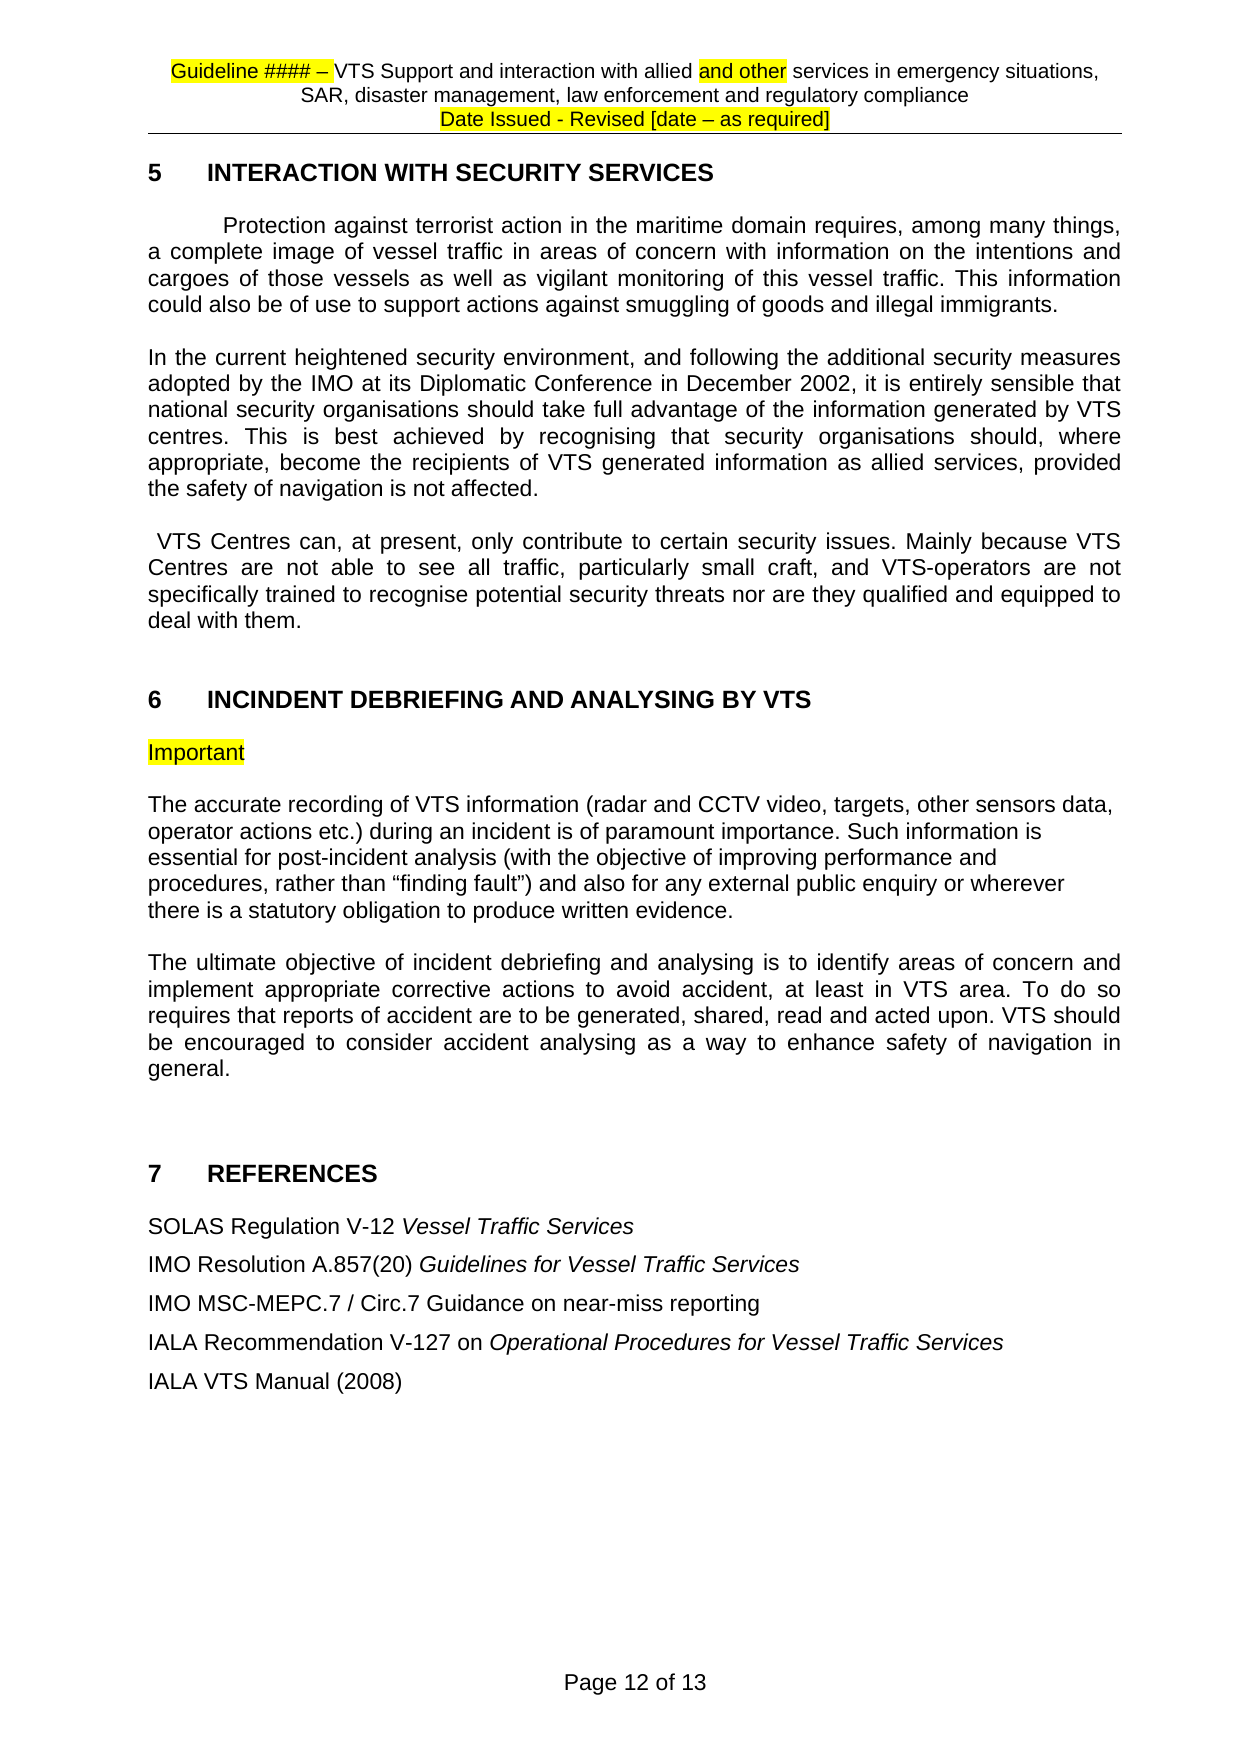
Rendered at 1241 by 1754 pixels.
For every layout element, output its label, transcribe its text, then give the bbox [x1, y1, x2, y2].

subtitle References [148, 1159, 1122, 1188]
text IMO Resolution A.857(20) Guidelines for Vessel Traffic Services [148, 1251, 1122, 1278]
text The accurate recording of VTS information (radar and CCTV video, targets, other sensors data, operator actions etc.) during an incident is of paramount importance. Such information is essential for post-incident analysis (with the objective of improving performance and procedures, rather than “finding fault”) and also for any external public enquiry or wherever there is a statutory obligation to produce written evidence. [148, 791, 1122, 923]
subtitle Incindent debriefing and analysing by VTS [148, 685, 1122, 713]
list IALA VTS Manual (2008) [148, 1368, 1122, 1394]
text Protection against terrorist action in the maritime domain requires, among many things, a complete image of vessel traffic in areas of concern with information on the intentions and cargoes of those vessels as well as vigilant monitoring of this vessel traffic. This information could also be of use to support actions against smuggling of goods and illegal immigrants. [148, 212, 1122, 317]
text SOLAS Regulation V-12 Vessel Traffic Services [148, 1213, 1122, 1239]
list IALA Recommendation V-127 on Operational Procedures for Vessel Traffic Services [148, 1329, 1122, 1356]
text The ultimate objective of incident debriefing and analysing is to identify areas of concern and implement appropriate corrective actions to avoid accident, at least in VTS area. To do so requires that reports of accident are to be generated, shared, read and acted upon. VTS should be encouraged to consider accident analysing as a way to enhance safety of navigation in general. [148, 949, 1122, 1081]
text IMO MSC-MEPC.7 / Circ.7 Guidance on near-miss reporting [148, 1290, 1122, 1317]
text In the current heightened security environment, and following the additional security measures adopted by the IMO at its Diplomatic Conference in December 2002, it is entirely sensible that national security organisations should take full advantage of the information generated by VTS centres. This is best achieved by recognising that security organisations should, where appropriate, become the recipients of VTS generated information as allied services, provided the safety of navigation is not affected. [148, 343, 1122, 502]
text Important [148, 738, 1122, 765]
subtitle Interaction with Security services [148, 158, 1122, 187]
text VTS Centres can, at present, only contribute to certain security issues. Mainly because VTS Centres are not able to see all traffic, particularly small craft, and VTS-operators are not specifically trained to recognise potential security threats nor are they qualified and equipped to deal with them. [148, 528, 1122, 633]
